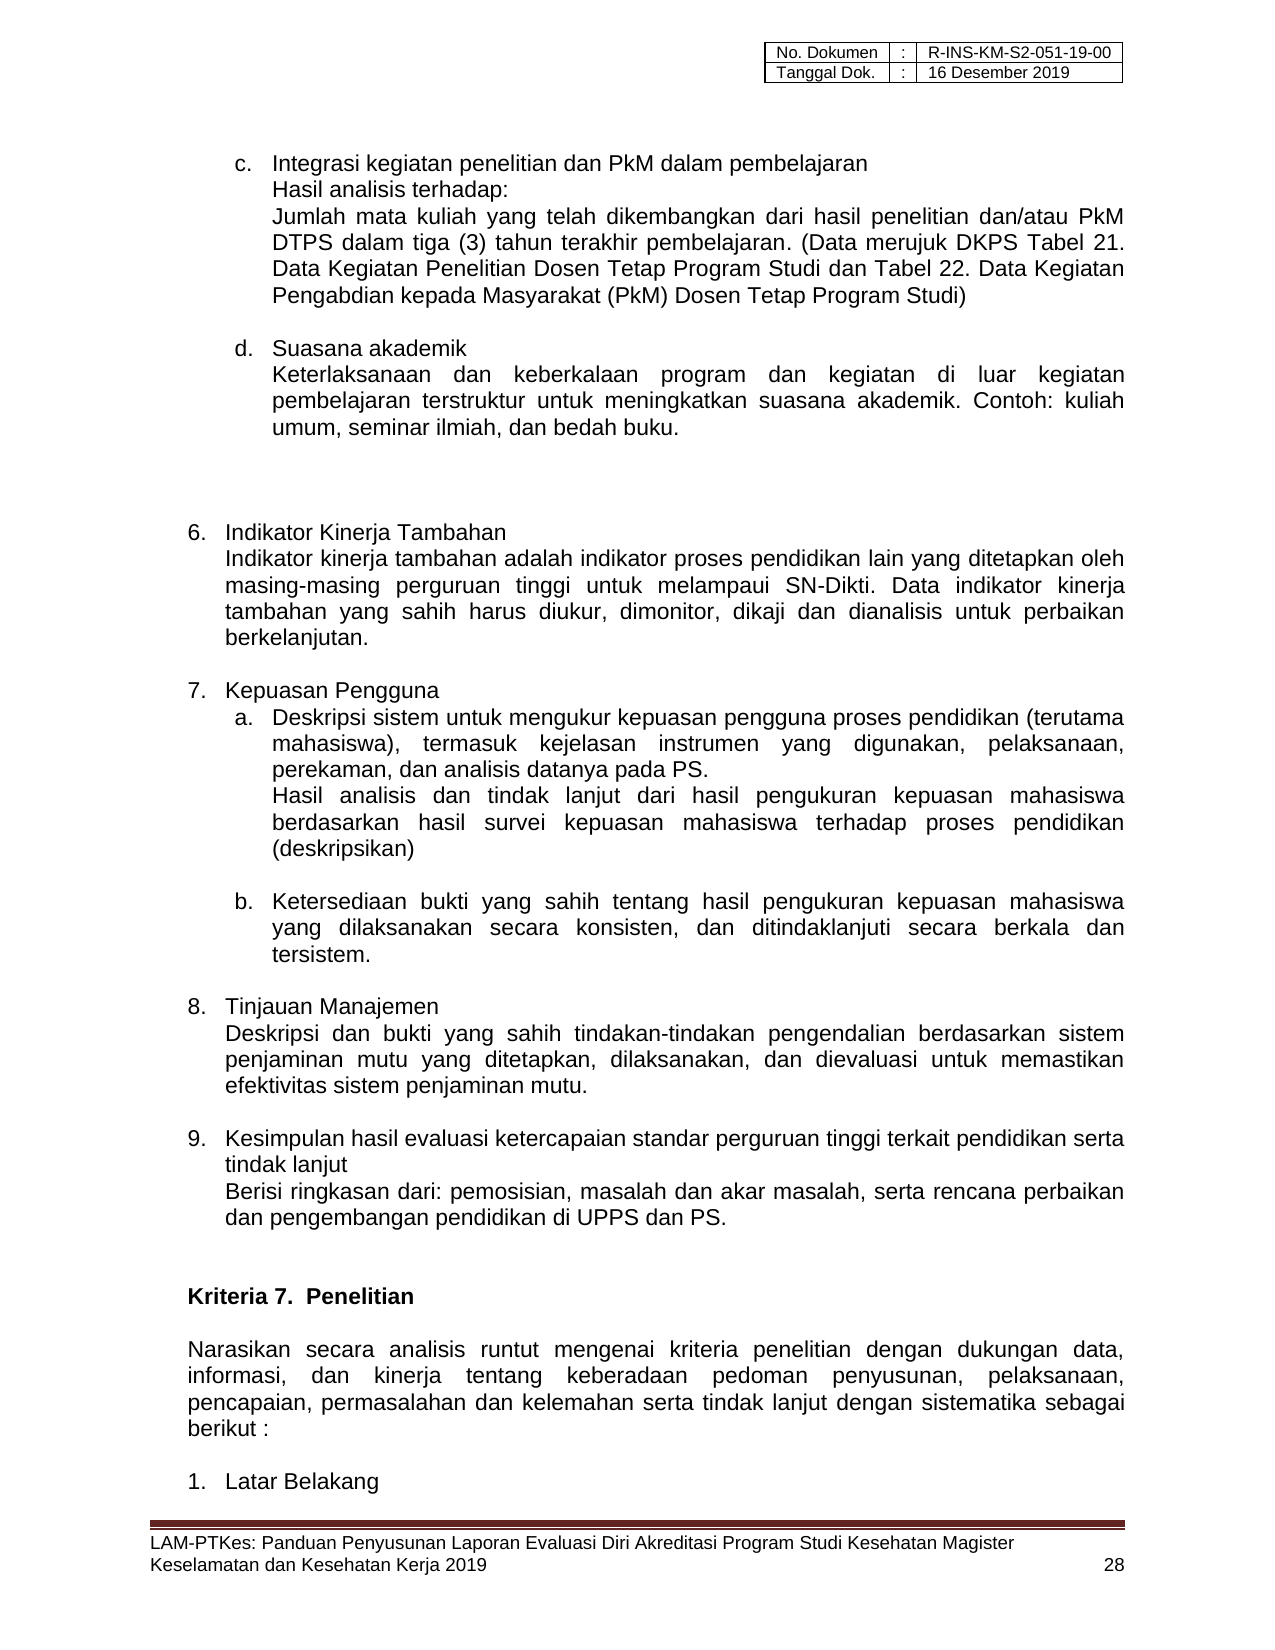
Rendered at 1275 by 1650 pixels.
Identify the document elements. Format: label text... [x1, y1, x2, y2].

list Deskripsi sistem untuk mengukur kepuasan pengguna proses pendidikan (terutama mahasiswa), termasuk kejelasan instrumen yang digunakan, pelaksanaan, perekaman, dan analisis datanya pada PS. [234, 703, 1125, 782]
text Deskripsi dan bukti yang sahih tindakan-tindakan pengendalian berdasarkan sistem penjaminan mutu yang ditetapkan, dilaksanakan, dan dievaluasi untuk memastikan efektivitas sistem penjaminan mutu. [225, 1020, 1125, 1099]
text Jumlah mata kuliah yang telah dikembangkan dari hasil penelitian dan/atau PkM DTPS dalam tiga (3) tahun terakhir pembelajaran. (Data merujuk DKPS Tabel 21. Data Kegiatan Penelitian Dosen Tetap Program Studi dan Tabel 22. Data Kegiatan Pengabdian kepada Masyarakat (PkM) Dosen Tetap Program Studi) [272, 203, 1125, 308]
subtitle Kriteria 7. Penelitian [187, 1283, 1125, 1309]
list Indikator Kinerja Tambahan [187, 519, 1125, 545]
list Hasil analisis dan tindak lanjut dari hasil pengukuran kepuasan mahasiswa berdasarkan hasil survei kepuasan mahasiswa terhadap proses pendidikan (deskripsikan) [272, 782, 1125, 862]
list Suasana akademik [234, 334, 1125, 361]
list Kepuasan Pengguna [187, 677, 1125, 703]
list Integrasi kegiatan penelitian dan PkM dalam pembelajaran [234, 150, 1125, 176]
text Hasil analisis terhadap: [272, 176, 1125, 203]
list Tinjauan Manajemen [187, 993, 1125, 1020]
text Narasikan secara analisis runtut mengenai kriteria penelitian dengan dukungan data, informasi, dan kinerja tentang keberadaan pedoman penyusunan, pelaksanaan, pencapaian, permasalahan dan kelemahan serta tindak lanjut dengan sistematika sebagai berikut : [187, 1336, 1125, 1441]
list Ketersediaan bukti yang sahih tentang hasil pengukuran kepuasan mahasiswa yang dilaksanakan secara konsisten, dan ditindaklanjuti secara berkala dan tersistem. [234, 888, 1125, 967]
list Kesimpulan hasil evaluasi ketercapaian standar perguruan tinggi terkait pendidikan serta tindak lanjut [187, 1125, 1125, 1178]
text Indikator kinerja tambahan adalah indikator proses pendidikan lain yang ditetapkan oleh masing-masing perguruan tinggi untuk melampaui SN-Dikti. Data indikator kinerja tambahan yang sahih harus diukur, dimonitor, dikaji dan dianalisis untuk perbaikan berkelanjutan. [225, 545, 1125, 651]
list Latar Belakang [187, 1468, 1125, 1494]
text Keterlaksanaan dan keberkalaan program dan kegiatan di luar kegiatan pembelajaran terstruktur untuk meningkatkan suasana akademik. Contoh: kuliah umum, seminar ilmiah, dan bedah buku. [272, 361, 1125, 440]
text Berisi ringkasan dari: pemosisian, masalah dan akar masalah, serta rencana perbaikan dan pengembangan pendidikan di UPPS dan PS. [225, 1178, 1125, 1231]
